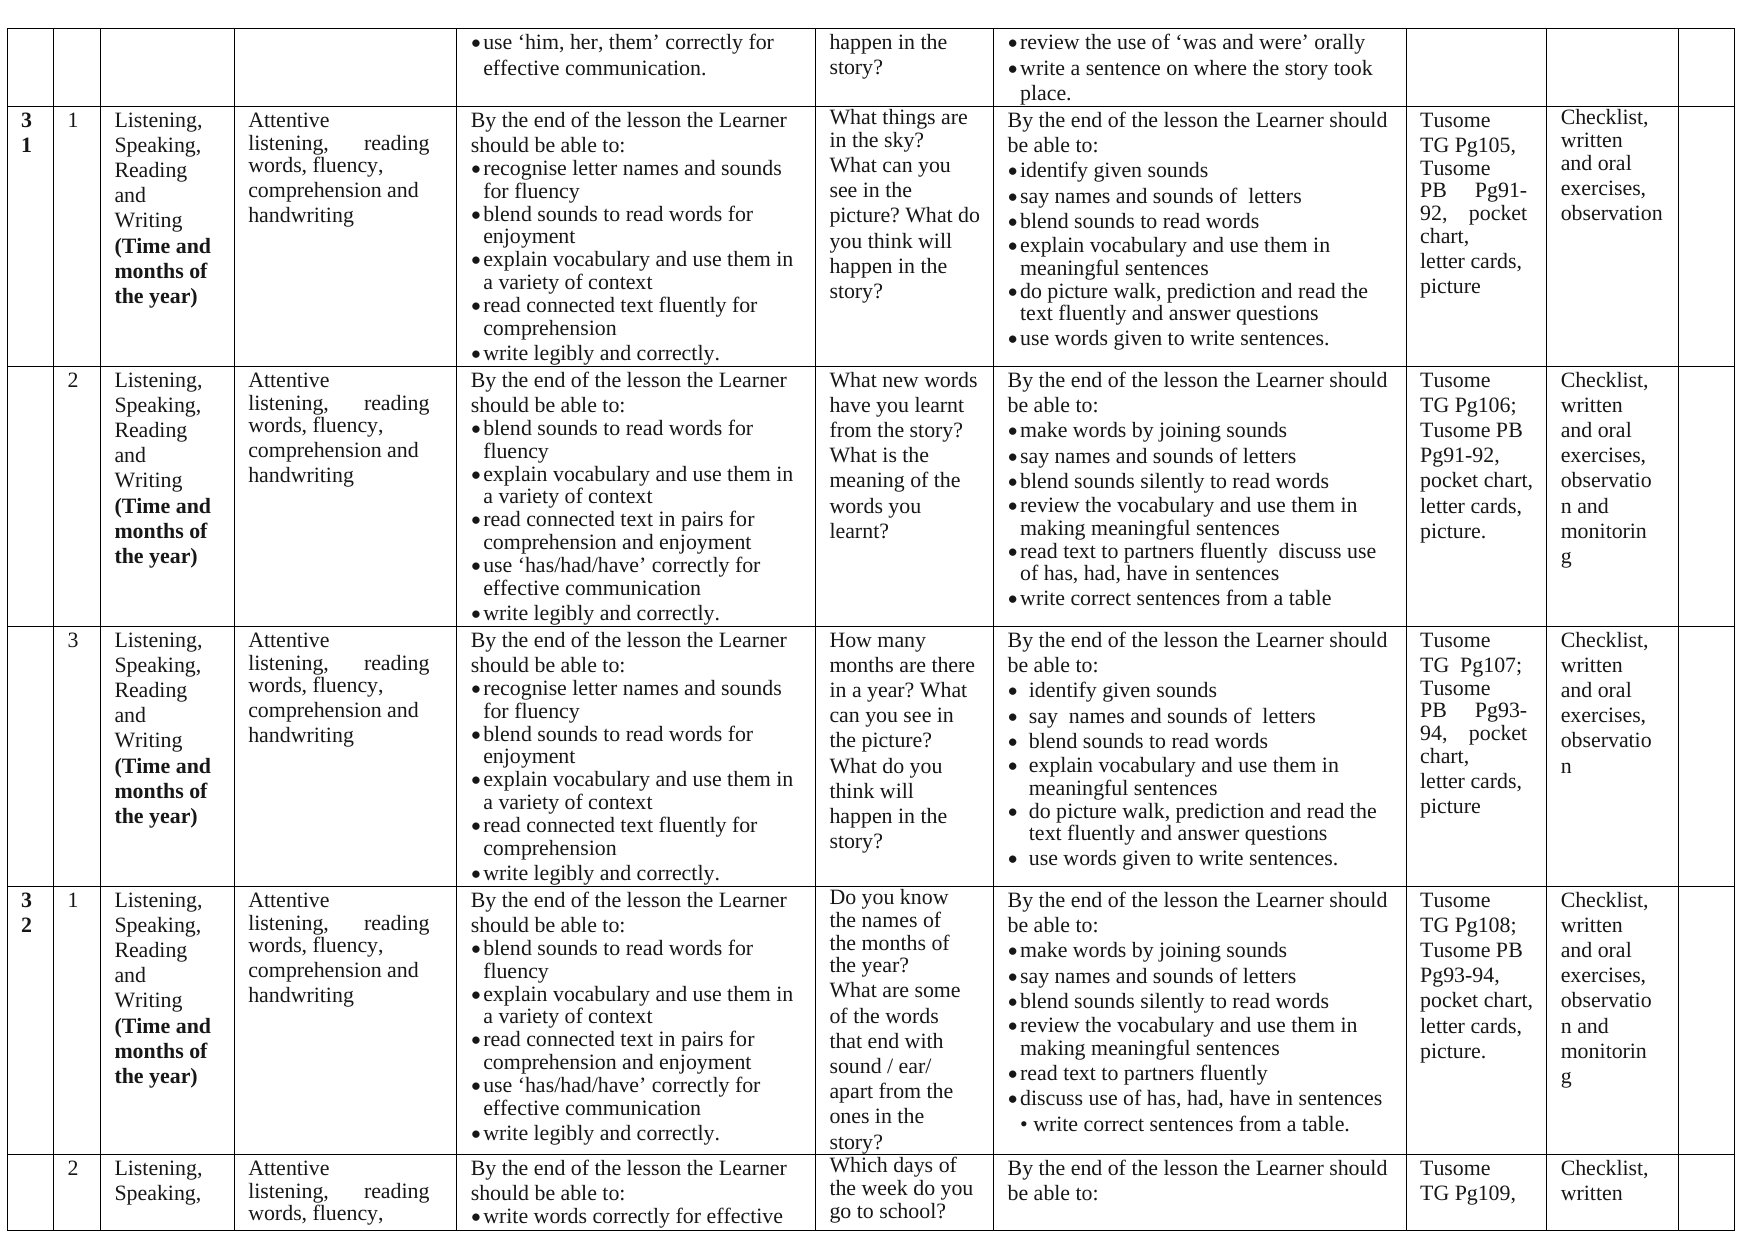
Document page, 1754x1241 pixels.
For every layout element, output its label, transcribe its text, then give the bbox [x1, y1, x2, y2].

table_cell How many months are there in a year? What can you see in the picture? What do you think will happen in the story? [816, 627, 993, 886]
table_cell Checklist, written and oral exercises, observation [1547, 627, 1678, 886]
table_cell [1679, 627, 1734, 886]
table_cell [235, 887, 456, 1154]
table_cell [1679, 1155, 1734, 1230]
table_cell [1407, 1155, 1546, 1230]
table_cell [1547, 1155, 1678, 1230]
table_cell Tusome TG Pg106; Tusome PB Pg91-92, pocket chart, letter cards, picture. [1407, 367, 1546, 626]
table_cell Do you know the names of the months of the year? What are some of the words that end with sound / ear/ apart from the ones in the story? [816, 887, 993, 1154]
table_cell Attentive listening, reading words, fluency, comprehension and handwriting [235, 627, 456, 886]
table_cell Attentive listening, reading words, fluency, comprehension and handwriting [235, 107, 456, 366]
table_cell By the end of the lesson the Learner should be able to: blend sounds to read words for fluency explain vocabulary and use them in a variety of context read connected text in pairs for comprehension and enjoyment use ‘has/had/have’ correctly for effective communication write legibly and correctly. [457, 367, 815, 626]
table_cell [1547, 887, 1678, 1154]
table_cell 2 [54, 367, 100, 626]
table_cell [8, 627, 53, 886]
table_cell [994, 29, 1406, 106]
table_cell Checklist, written and oral exercises, observation and monitoring [1547, 367, 1678, 626]
table_cell By the end of the lesson the Learner should be able to: blend sounds to read words for fluency explain vocabulary and use them in a variety of context read connected text in pairs for comprehension and enjoyment use ‘has/had/have’ correctly for effective communication write legibly and correctly. [457, 887, 815, 1154]
table_cell By the end of the lesson the Learner should be able to: recognise letter names and sounds for fluency blend sounds to read words for enjoyment explain vocabulary and use them in a variety of context read connected text fluently for comprehension write legibly and correctly. [457, 627, 815, 886]
table_cell 32 [8, 887, 53, 1154]
table_cell [1679, 367, 1734, 626]
table_cell Checklist, written and oral exercises, observation [1547, 107, 1678, 366]
table_cell Listening, Speaking, Reading and Writing (Time and months of the year) [101, 367, 234, 626]
table_cell 3 [54, 627, 100, 886]
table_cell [101, 887, 234, 1154]
table_cell Listening, Speaking, Reading and Writing (Time and months of the year) [101, 627, 234, 886]
table_cell Tusome TG Pg107; Tusome PB Pg93-94, pocket chart, letter cards, picture [1407, 627, 1546, 886]
table_cell 1 [54, 887, 100, 1154]
table_cell [1679, 29, 1734, 106]
table_cell [1679, 887, 1734, 1154]
table_cell 1 [54, 107, 100, 366]
table_cell By the end of the lesson the Learner should be able to: make words by joining sounds say names and sounds of letters blend sounds silently to read words review the vocabulary and use them in making meaningful sentences read text to partners fluently discuss use of has, had, have in sentences write correct sentences from a table [994, 367, 1406, 626]
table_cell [235, 1155, 456, 1230]
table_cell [457, 29, 815, 106]
table_cell Listening, Speaking, Reading and Writing (Time and months of the year) [101, 107, 234, 366]
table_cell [235, 29, 456, 106]
table_cell [8, 29, 53, 106]
table_cell [8, 367, 53, 626]
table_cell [101, 29, 234, 106]
table_cell 2 [54, 1155, 100, 1230]
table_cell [101, 1155, 234, 1230]
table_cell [1547, 29, 1678, 106]
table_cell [457, 1155, 815, 1230]
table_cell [816, 29, 993, 106]
table_cell Attentive listening, reading words, fluency, comprehension and handwriting [235, 367, 456, 626]
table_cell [816, 1155, 993, 1230]
table_cell [1679, 107, 1734, 366]
table_cell [8, 1155, 53, 1230]
table_cell By the end of the lesson the Learner should be able to: identify given sounds say names and sounds of letters blend sounds to read words explain vocabulary and use them in meaningful sentences do picture walk, prediction and read the text fluently and answer questions use words given to write sentences. [994, 627, 1406, 886]
table_cell 31 [8, 107, 53, 366]
table_cell Tusome TG Pg105, Tusome PB Pg91-92, pocket chart, letter cards, picture [1407, 107, 1546, 366]
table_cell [1407, 29, 1546, 106]
table_cell By the end of the lesson the Learner should be able to: identify given sounds say names and sounds of letters blend sounds to read words explain vocabulary and use them in meaningful sentences do picture walk, prediction and read the text fluently and answer questions use words given to write sentences. [994, 107, 1406, 366]
table_cell What things are in the sky? What can you see in the picture? What do you think will happen in the story? [816, 107, 993, 366]
table_cell By the end of the lesson the Learner should be able to: recognise letter names and sounds for fluency blend sounds to read words for enjoyment explain vocabulary and use them in a variety of context read connected text fluently for comprehension write legibly and correctly. [457, 107, 815, 366]
table_cell What new words have you learnt from the story? What is the meaning of the words you learnt? [816, 367, 993, 626]
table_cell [994, 1155, 1406, 1230]
table_cell 3 [54, 29, 100, 106]
table_cell By the end of the lesson the Learner should be able to: make words by joining sounds say names and sounds of letters blend sounds silently to read words review the vocabulary and use them in making meaningful sentences read text to partners fluently discuss use of has, had, have in sentences • write correct sentences from a table. [994, 887, 1406, 1154]
table_cell Tusome TG Pg108; Tusome PB Pg93-94, pocket chart, letter cards, picture. [1407, 887, 1546, 1154]
